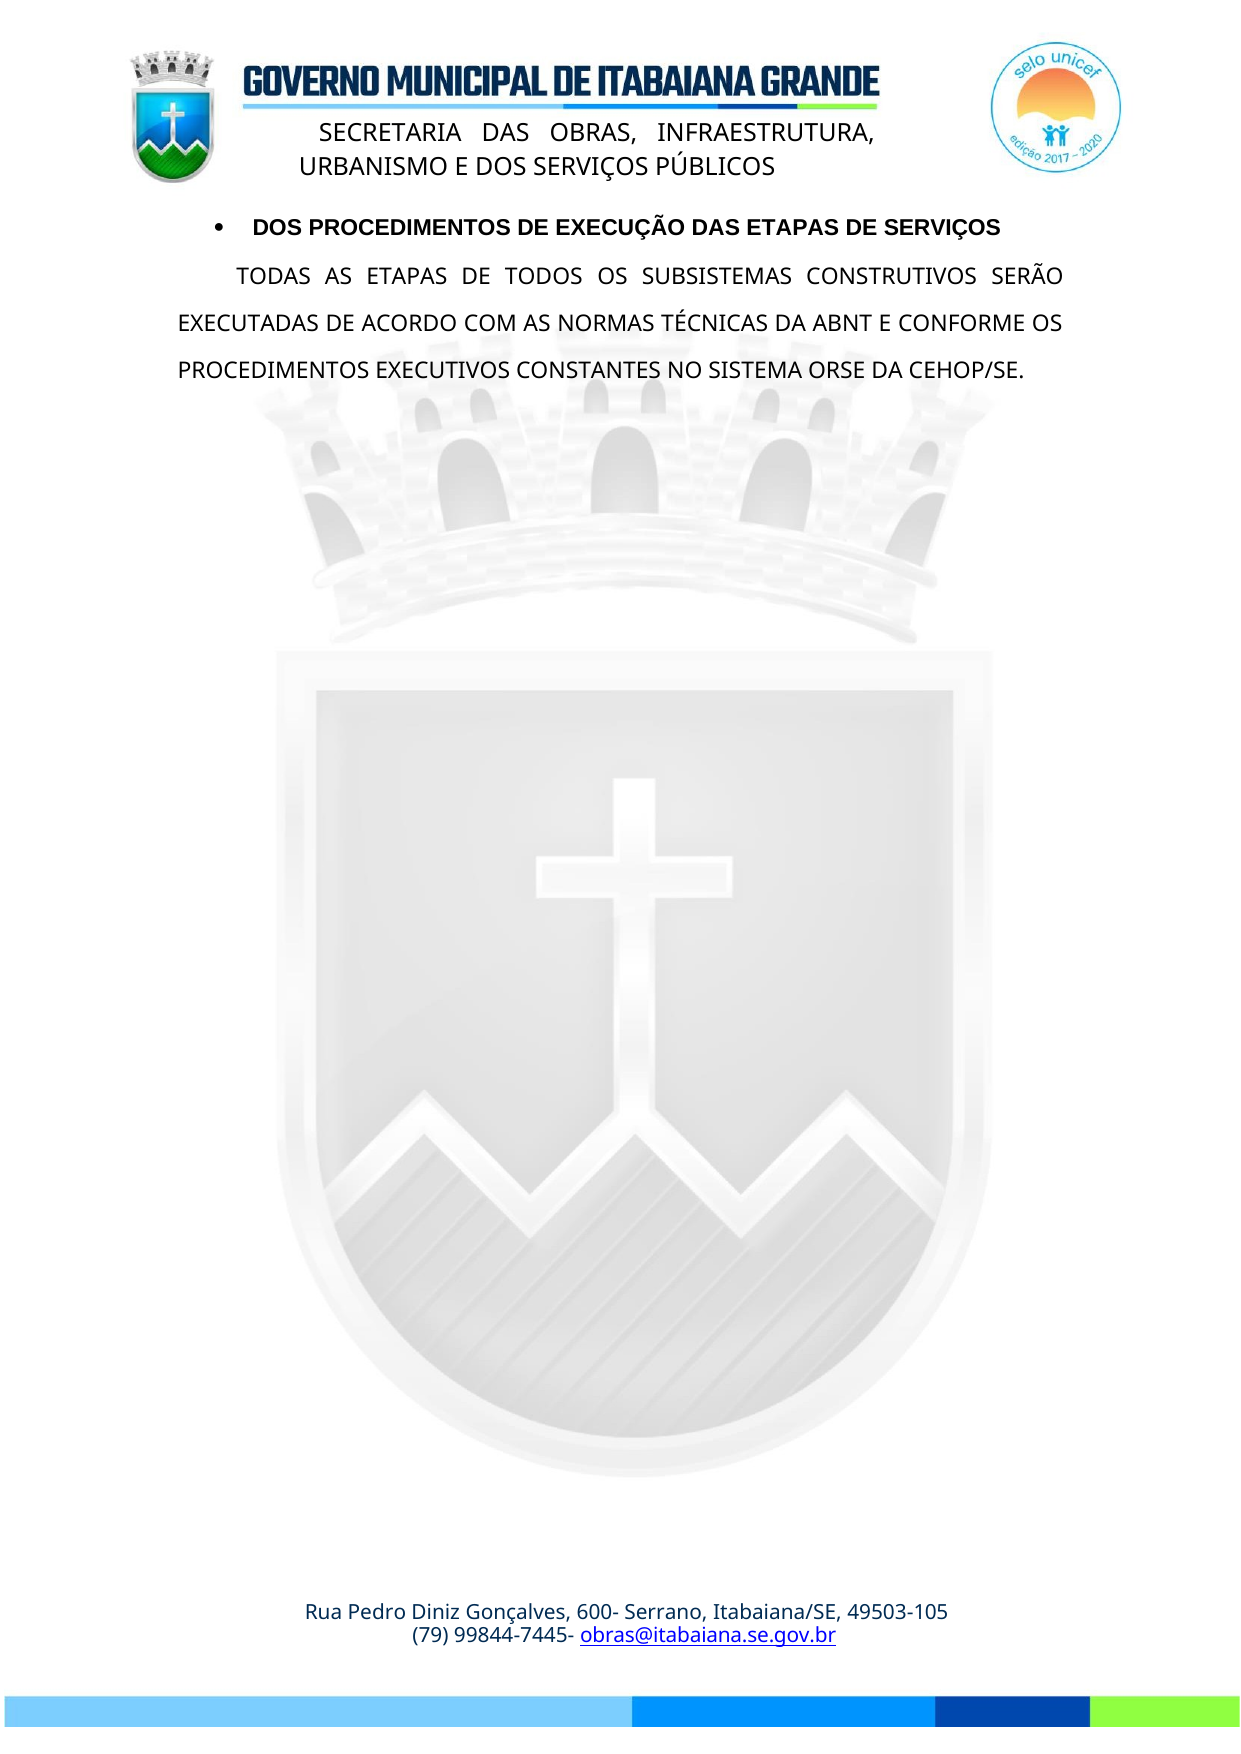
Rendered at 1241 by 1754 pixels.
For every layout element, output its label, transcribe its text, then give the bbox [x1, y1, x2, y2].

subtitle DOS PROCEDIMENTOS DE EXECUÇÃO DAS ETAPAS DE SERVIÇOS [215, 214, 1076, 240]
picture [4, 32, 1240, 1727]
text TODAS AS ETAPAS DE TODOS OS SUBSISTEMAS CONSTRUTIVOS SERÃO EXECUTADAS DE ACORDO COM AS NORMAS TÉCNICAS DA ABNT E CONFORME OS PROCEDIMENTOS EXECUTIVOS CONSTANTES NO SISTEMA ORSE DA CEHOP/SE. [177, 260, 1063, 385]
